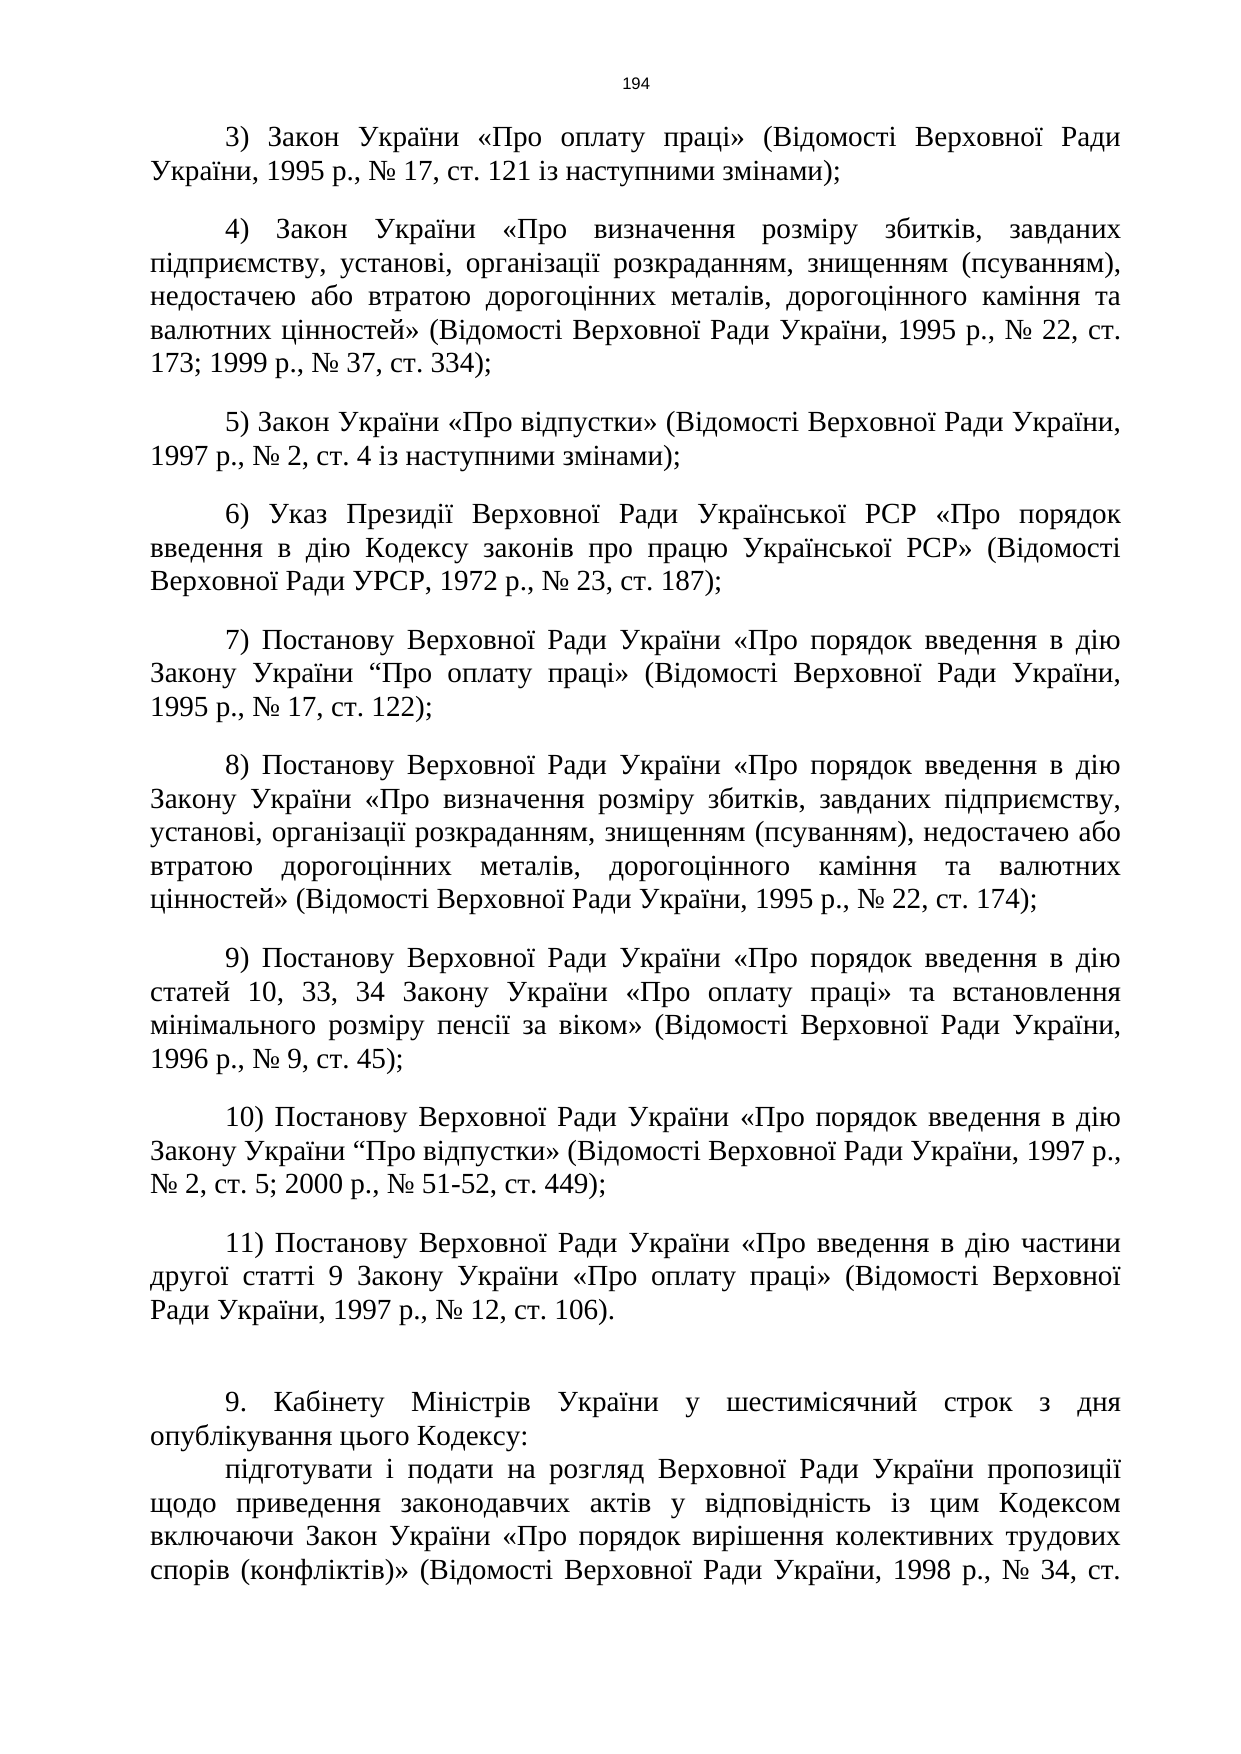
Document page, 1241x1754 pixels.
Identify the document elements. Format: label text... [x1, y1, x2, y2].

text 6) Указ Президії Верховної Ради Української РСР «Про порядок введення в дію Кодексу законів про працю Української РСР» (Відомості Верховної Ради УРСР, 1972 р., № 23, ст. 187); [150, 496, 1122, 597]
text 9. Кабінету Міністрів України у шестимісячний строк з дня опублікування цього Кодексу: [150, 1384, 1122, 1451]
text 7) Постанову Верховної Ради України «Про порядок введення в дію Закону України “Про оплату праці» (Відомості Верховної Ради України, 1995 р., № 17, ст. 122); [150, 622, 1122, 722]
text 4) Закон України «Про визначення розміру збитків, завданих підприємству, установі, організації розкраданням, знищенням (псуванням), недостачею або втратою дорогоцінних металів, дорогоцінного каміння та валютних цінностей» (Відомості Верховної Ради України, 1995 р., № 22, ст. 173; 1999 р., № 37, ст. 334); [150, 211, 1122, 379]
text 11) Постанову Верховної Ради України «Про введення в дію частини другої статті 9 Закону України «Про оплату праці» (Відомості Верховної Ради України, 1997 р., № 12, ст. 106). [150, 1225, 1122, 1326]
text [150, 1451, 1122, 1585]
text 3) Закон України «Про оплату праці» (Відомості Верховної Ради України, 1995 р., № 17, ст. 121 із наступними змінами); [150, 119, 1122, 186]
text 9) Постанову Верховної Ради України «Про порядок введення в дію статей 10, 33, 34 Закону України «Про оплату праці» та встановлення мінімального розміру пенсії за віком» (Відомості Верховної Ради України, 1996 р., № 9, ст. 45); [150, 940, 1122, 1074]
text 5) Закон України «Про відпустки» (Відомості Верховної Ради України, 1997 р., № 2, ст. 4 із наступними змінами); [150, 404, 1122, 471]
text 10) Постанову Верховної Ради України «Про порядок введення в дію Закону України “Про відпустки» (Відомості Верховної Ради України, 1997 р., № 2, ст. 5; 2000 р., № 51-52, ст. 449); [150, 1099, 1122, 1200]
text 8) Постанову Верховної Ради України «Про порядок введення в дію Закону України «Про визначення розміру збитків, завданих підприємству, установі, організації розкраданням, знищенням (псуванням), недостачею або втратою дорогоцінних металів, дорогоцінного каміння та валютних цінностей» (Відомості Верховної Ради України, 1995 р., № 22, ст. 174); [150, 747, 1122, 915]
